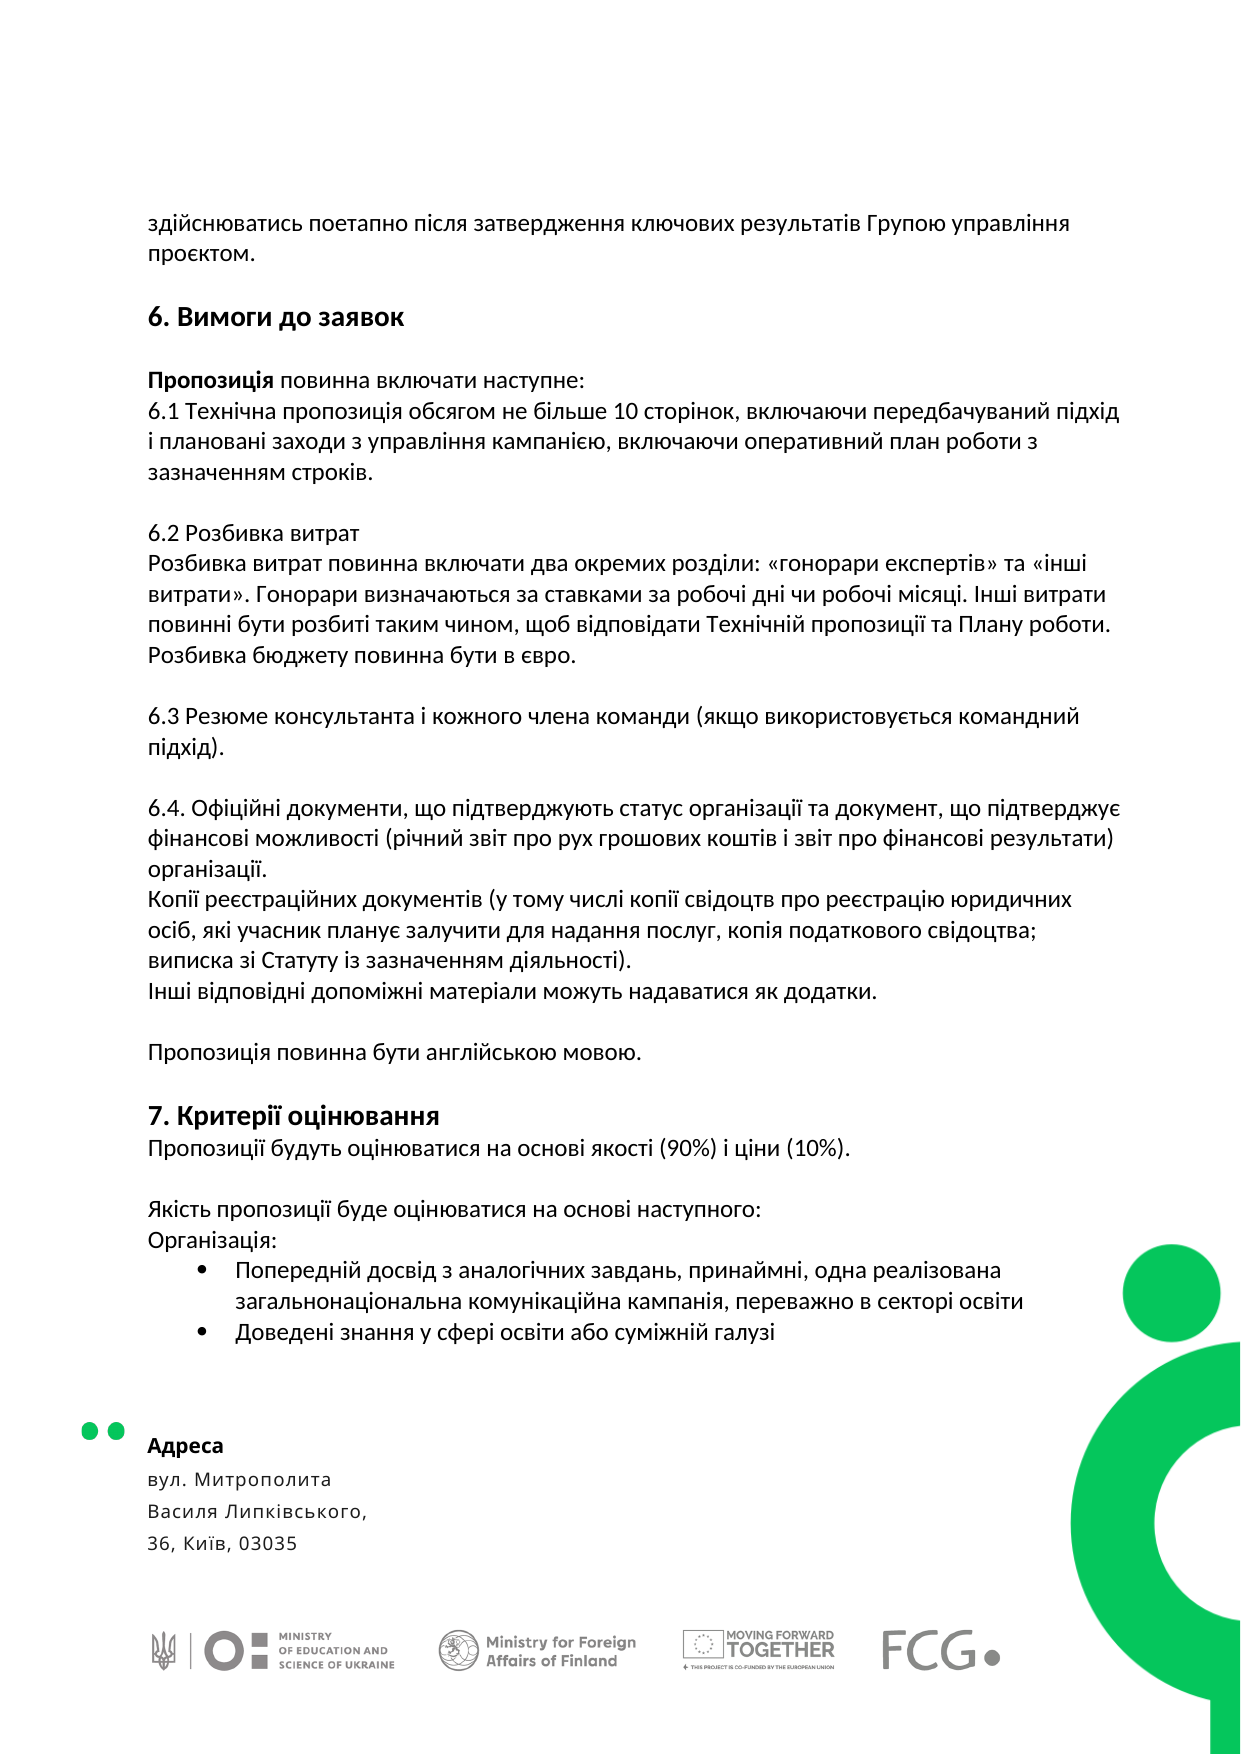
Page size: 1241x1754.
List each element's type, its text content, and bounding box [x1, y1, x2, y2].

text 7. Критерії оцінювання [148, 1097, 1122, 1133]
text 6. Вимоги до заявок [148, 298, 1122, 334]
list Доведені знання у сфері освіти або суміжній галузі [198, 1316, 1122, 1346]
text Пропозиція повинна включати наступне: [148, 364, 1122, 395]
text Організація: [148, 1224, 1122, 1255]
text Пропозиція повинна бути англійською мовою. [148, 1036, 1122, 1066]
text Розбивка витрат повинна включати два окремих розділи: «гонорари експертів» та «інші витрати». Гонорари визначаються за ставками за робочі дні чи робочі місяці. Інші витрати повинні бути розбиті таким чином, щоб відповідати Технічній пропозиції та Плану роботи. Розбивка бюджету повинна бути в євро. [148, 548, 1122, 670]
text Якість пропозиції буде оцінюватися на основі наступного: [148, 1194, 1122, 1224]
list Попередній досвід з аналогічних завдань, принаймні, одна реалізована загальнонаціональна комунікаційна кампанія, переважно в секторі освіти [198, 1255, 1122, 1316]
text Копії реєстраційних документів (у тому числі копії свідоцтв про реєстрацію юридичних осіб, які учасник планує залучити для надання послуг, копія податкового свідоцтва; виписка зі Статуту із зазначенням діяльності). [148, 883, 1122, 975]
text 6.1 Технічна пропозиція обсягом не більше 10 сторінок, включаючи передбачуваний підхід і плановані заходи з управління кампанією, включаючи оперативний план роботи з зазначенням строків. [148, 395, 1122, 487]
text Пропозиції будуть оцінюватися на основі якості (90%) і ціни (10%). [148, 1133, 1122, 1163]
text 6.3 Резюме консультанта і кожного члена команди (якщо використовується командний підхід). [148, 700, 1122, 761]
picture [22, 0, 1241, 1754]
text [148, 207, 1122, 268]
text 6.4. Офіційні документи, що підтверджують статус організації та документ, що підтверджує фінансові можливості (річний звіт про рух грошових коштів і звіт про фінансові результати) організації. [148, 792, 1122, 883]
text 6.2 Розбивка витрат [148, 517, 1122, 548]
text Інші відповідні допоміжні матеріали можуть надаватися як додатки. [148, 975, 1122, 1005]
